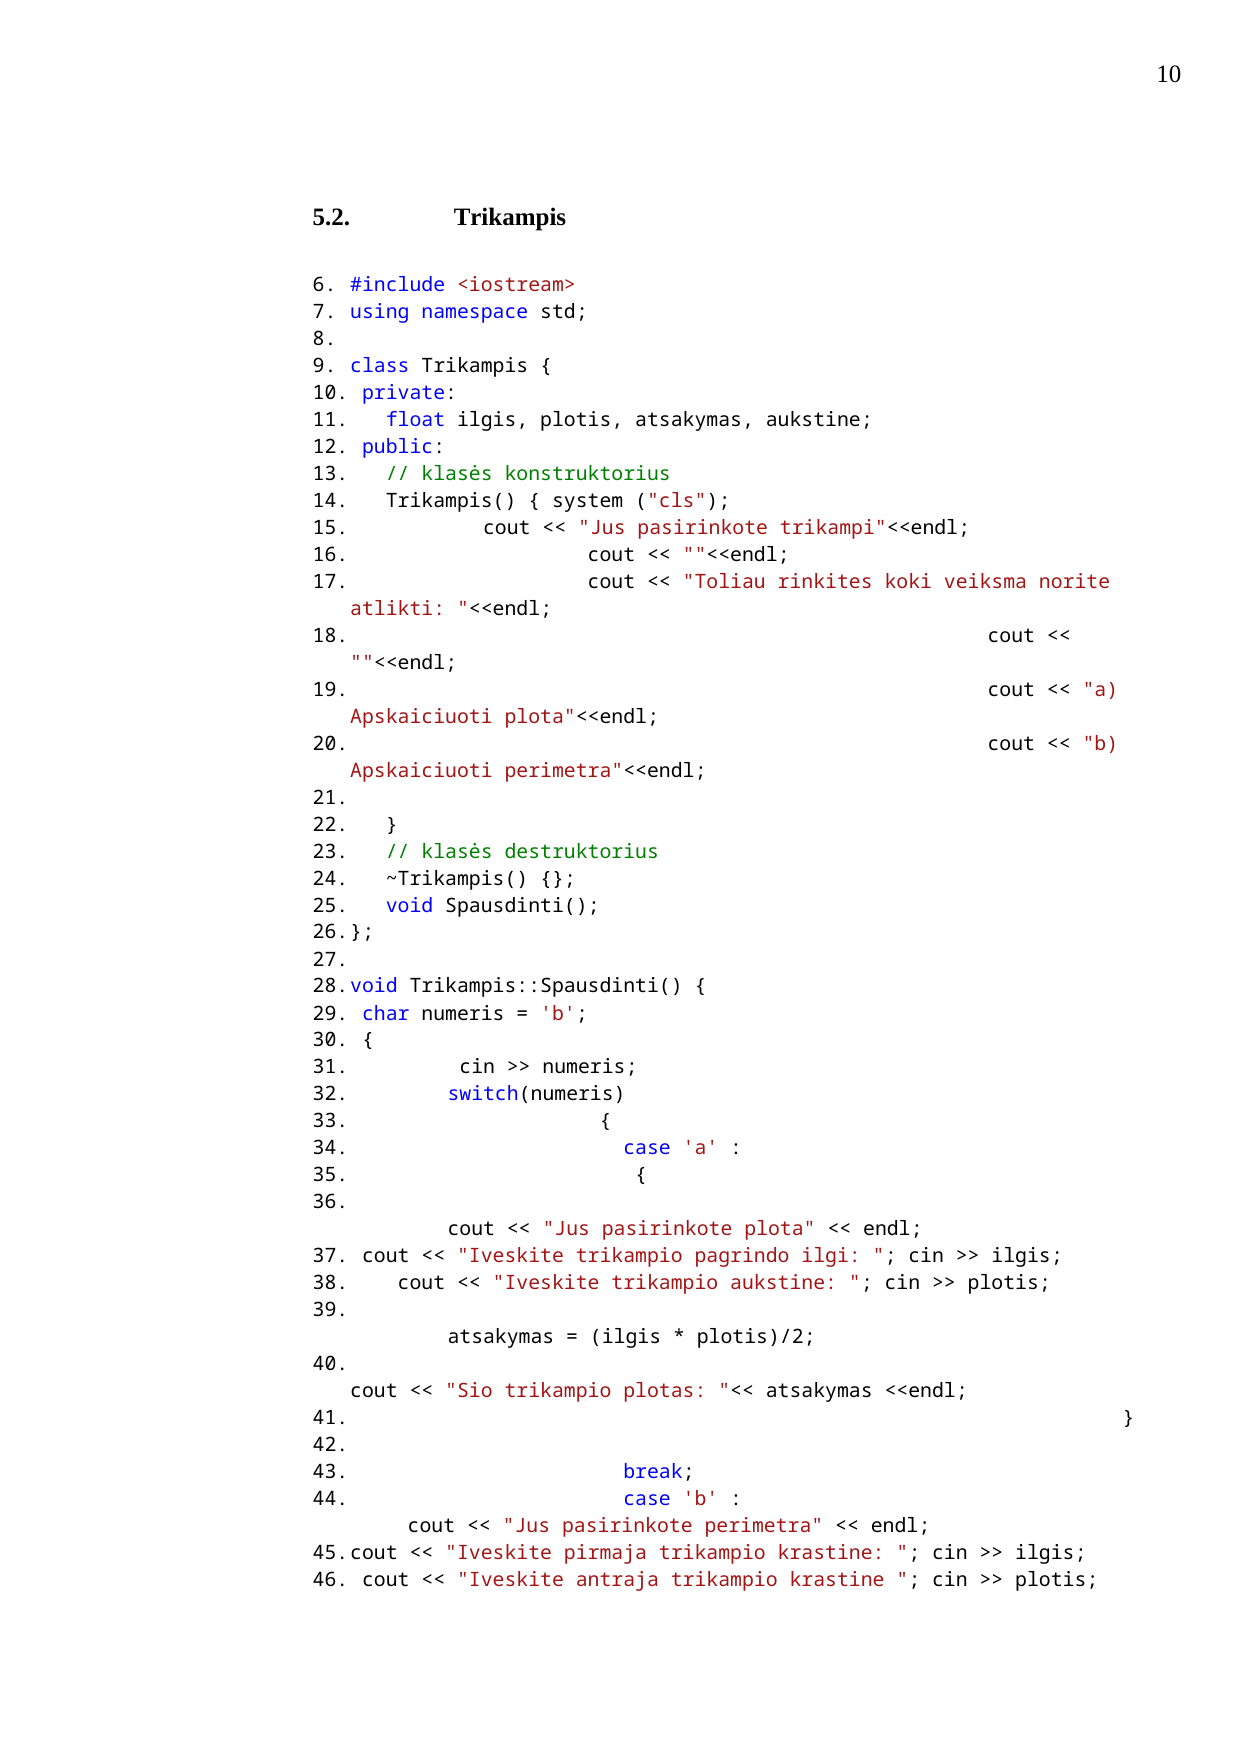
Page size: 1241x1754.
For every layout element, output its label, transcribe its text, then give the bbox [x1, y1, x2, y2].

list { [312, 1026, 1181, 1053]
list public: [312, 432, 1181, 459]
list ~Trikampis() {}; [312, 864, 1181, 891]
list }; [312, 918, 1181, 945]
list cout << "b) Apskaiciuoti perimetra"<<endl; [312, 729, 1181, 783]
list } [312, 810, 1181, 837]
list break; [312, 1457, 1181, 1484]
list cout << "Jus pasirinkote plota" << endl; [312, 1188, 1181, 1242]
list char numeris = 'b'; [312, 999, 1181, 1026]
list atsakymas = (ilgis * plotis)/2; [312, 1296, 1181, 1349]
list void Trikampis::Spausdinti() { [312, 972, 1181, 999]
list } [312, 1403, 1181, 1430]
list cout << "Iveskite trikampio pagrindo ilgi: "; cin >> ilgis; [312, 1242, 1181, 1268]
list cin >> numeris; [312, 1053, 1181, 1080]
list cout << "a) Apskaiciuoti plota"<<endl; [312, 675, 1181, 729]
list cout << "Sio trikampio plotas: "<< atsakymas <<endl; [312, 1349, 1181, 1403]
list cout << "Iveskite trikampio aukstine: "; cin >> plotis; [312, 1268, 1181, 1296]
list private: [312, 378, 1181, 405]
text cout << "Jus pasirinkote perimetra" << endl; [312, 1511, 1181, 1538]
list // klasės destruktorius [312, 837, 1181, 864]
list #include <iostream> [312, 270, 1181, 297]
list { [312, 1107, 1181, 1134]
list switch(numeris) [312, 1080, 1181, 1107]
list case 'b' : [312, 1484, 1181, 1511]
list using namespace std; [312, 297, 1181, 324]
list cout << "Toliau rinkites koki veiksma norite atlikti: "<<endl; [312, 567, 1181, 621]
list Trikampis() { system ("cls"); [312, 486, 1181, 513]
list void Spausdinti(); [312, 891, 1181, 918]
list cout << ""<<endl; [312, 621, 1181, 675]
list // klasės konstruktorius [312, 459, 1181, 486]
list cout << "Jus pasirinkote trikampi"<<endl; [312, 513, 1181, 540]
subtitle Trikampis [312, 202, 1181, 231]
list { [312, 1161, 1181, 1188]
list case 'a' : [312, 1134, 1181, 1161]
list float ilgis, plotis, atsakymas, aukstine; [312, 405, 1181, 432]
list class Trikampis { [312, 351, 1181, 378]
list cout << "Iveskite antraja trikampio krastine "; cin >> plotis; [312, 1565, 1181, 1592]
list cout << ""<<endl; [312, 540, 1181, 567]
list cout << "Iveskite pirmaja trikampio krastine: "; cin >> ilgis; [312, 1538, 1181, 1565]
